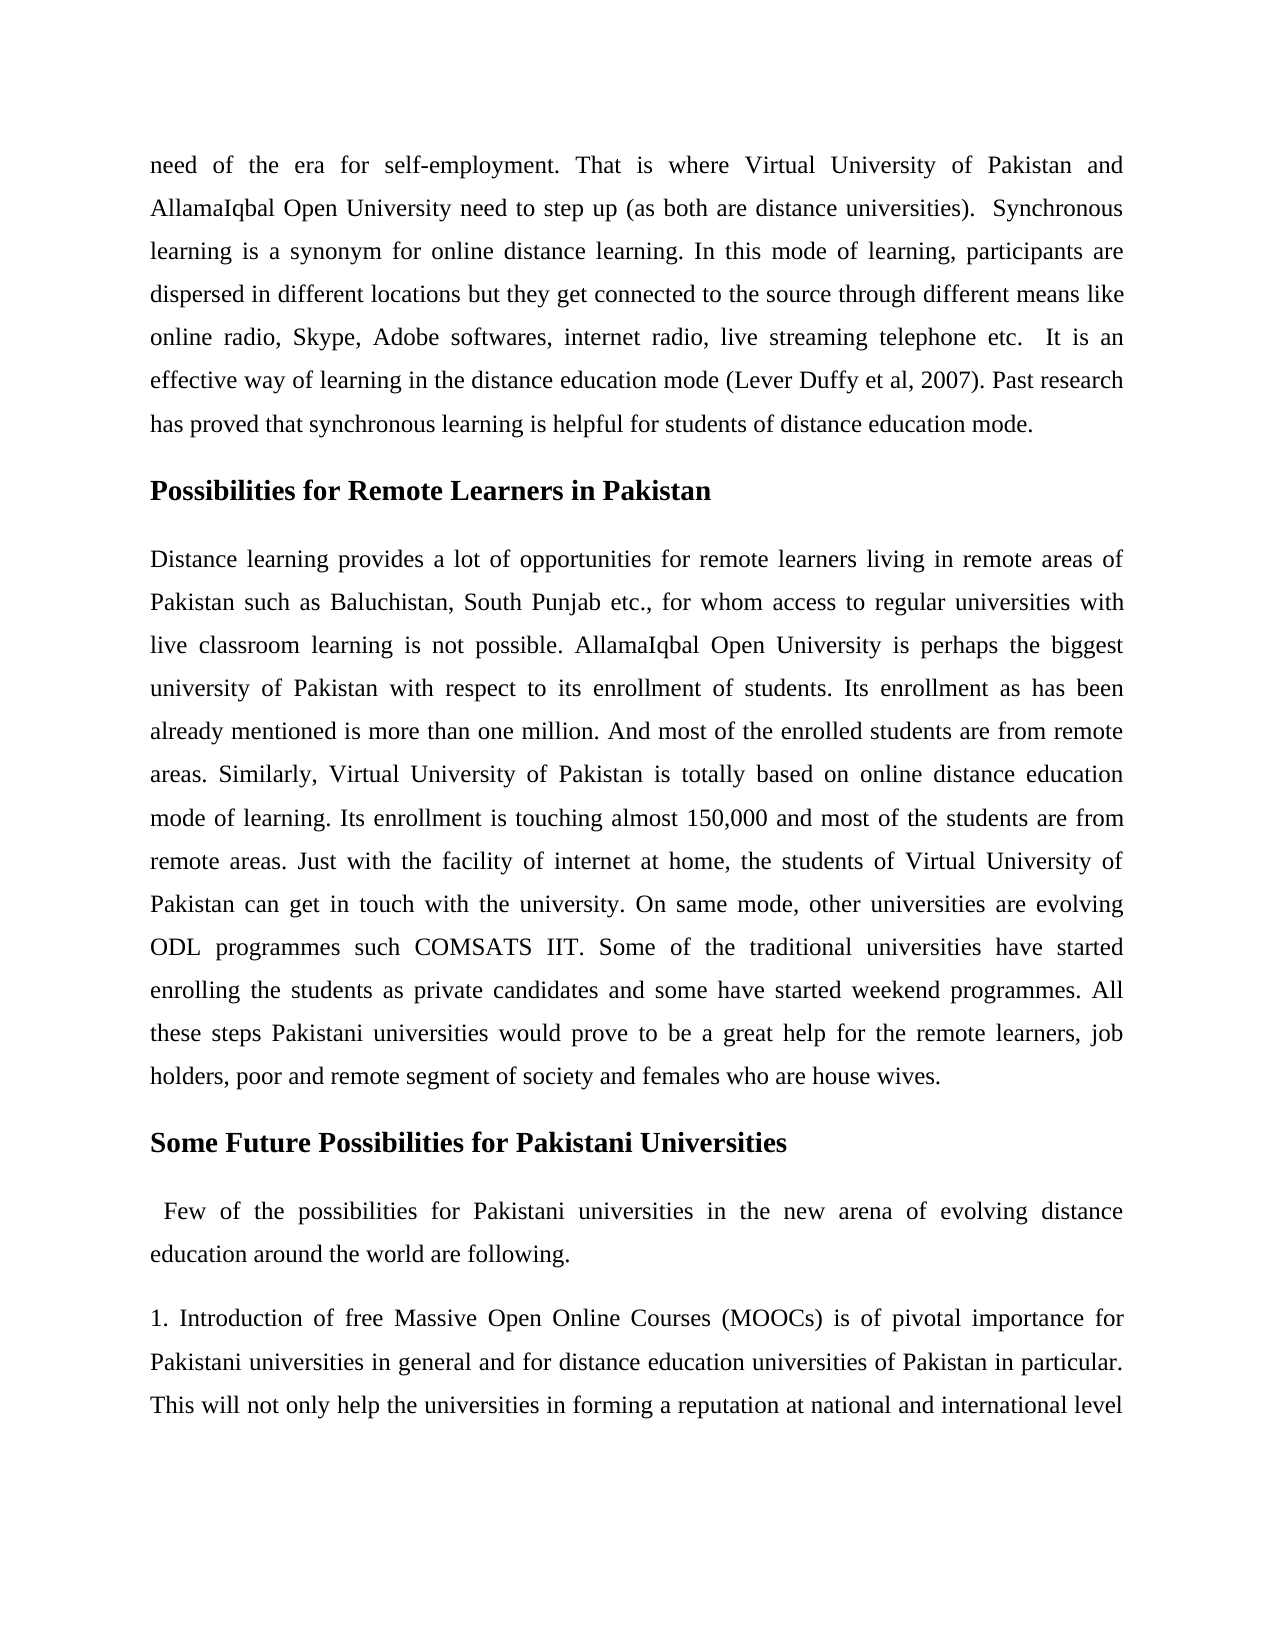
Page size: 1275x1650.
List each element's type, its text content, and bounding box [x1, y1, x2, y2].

text Some Future Possibilities for Pakistani Universities [150, 1125, 1125, 1159]
text Distance learning provides a lot of opportunities for remote learners living in remote areas of Pakistan such as Baluchistan, South Punjab etc., for whom access to regular universities with live classroom learning is not possible. AllamaIqbal Open University is perhaps the biggest university of Pakistan with respect to its enrollment of students. Its enrollment as has been already mentioned is more than one million. And most of the enrolled students are from remote areas. Similarly, Virtual University of Pakistan is totally based on online distance education mode of learning. Its enrollment is touching almost 150,000 and most of the students are from remote areas. Just with the facility of internet at home, the students of Virtual University of Pakistan can get in touch with the university. On same mode, other universities are evolving ODL programmes such COMSATS IIT. Some of the traditional universities have started enrolling the students as private candidates and some have started weekend programmes. All these steps Pakistani universities would prove to be a great help for the remote learners, job holders, poor and remote segment of society and females who are house wives. [150, 544, 1125, 1090]
text Possibilities for Remote Learners in Pakistan [150, 473, 1125, 506]
text Few of the possibilities for Pakistani universities in the new arena of evolving distance education around the world are following. [150, 1196, 1125, 1268]
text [150, 1303, 1125, 1418]
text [150, 150, 1125, 437]
